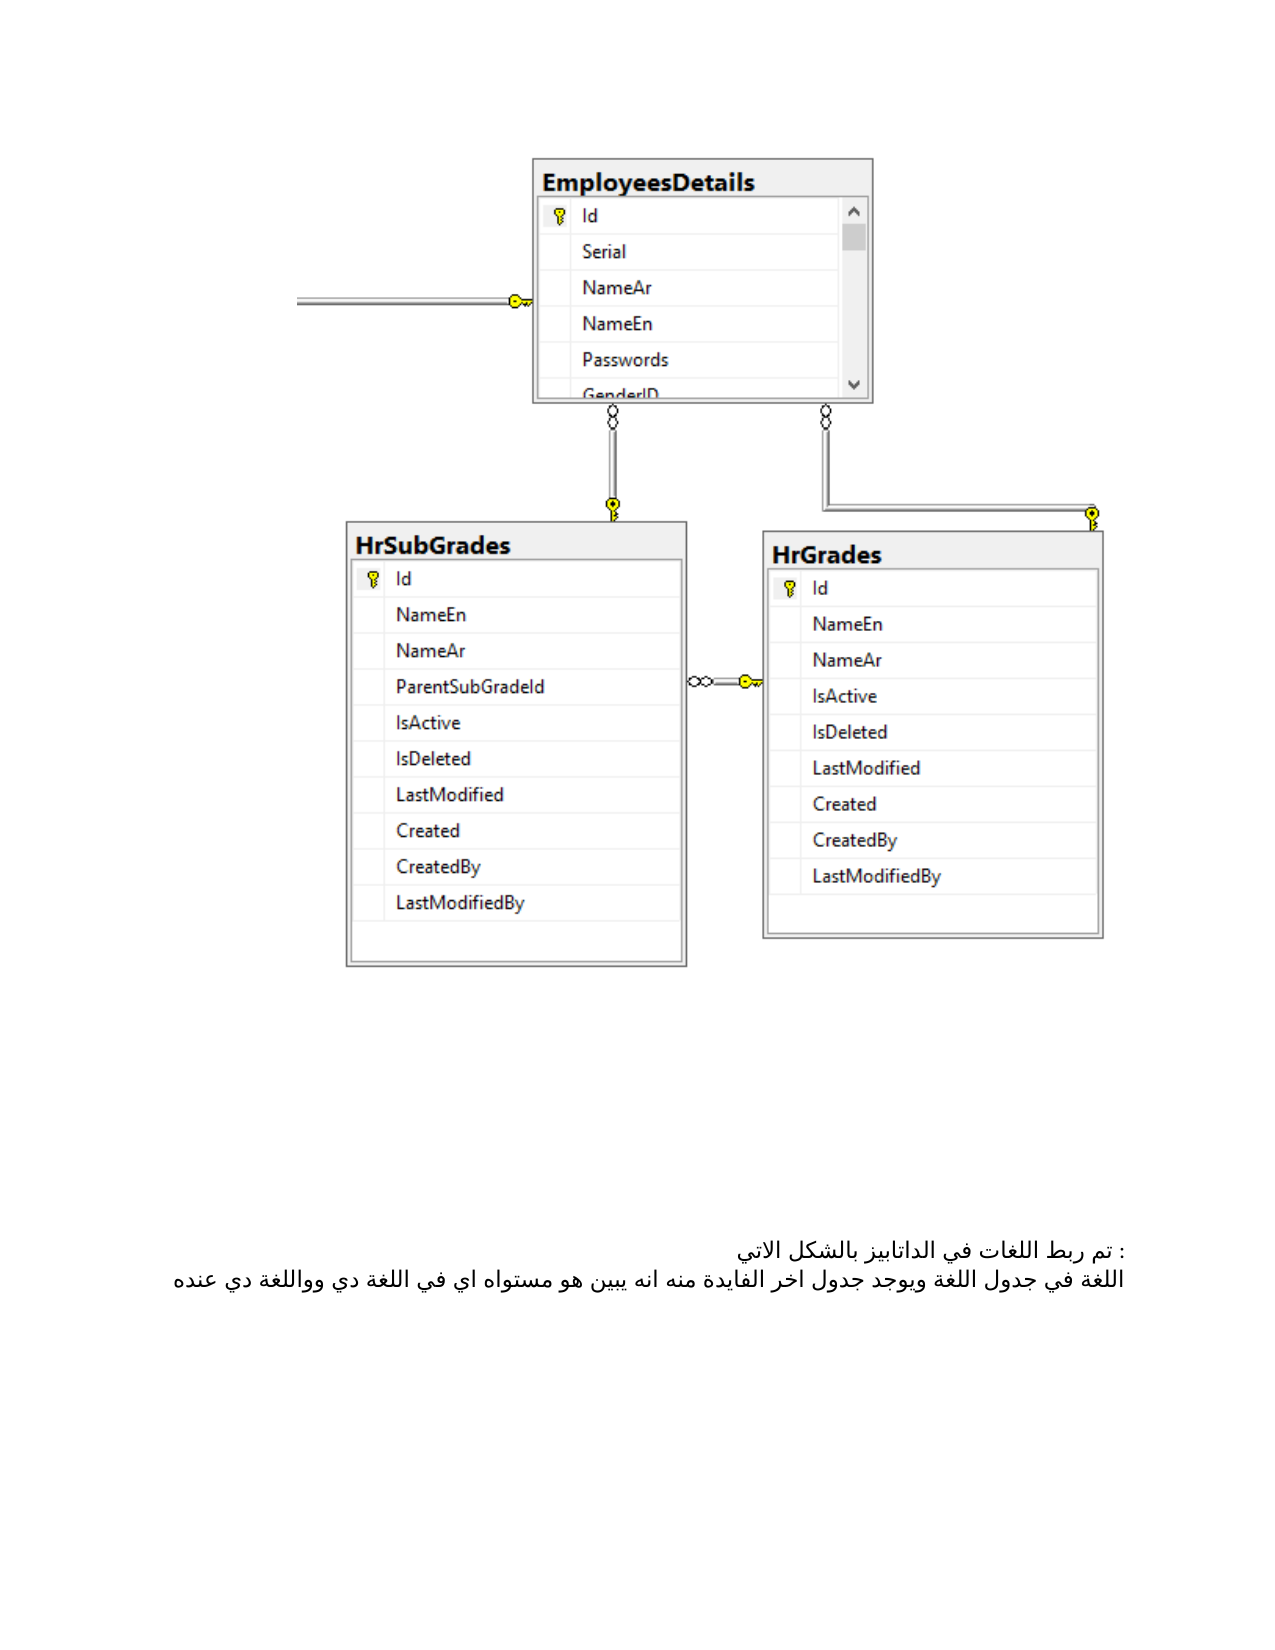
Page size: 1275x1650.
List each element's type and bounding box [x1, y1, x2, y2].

picture [297, 150, 1125, 983]
text [150, 1236, 1125, 1292]
